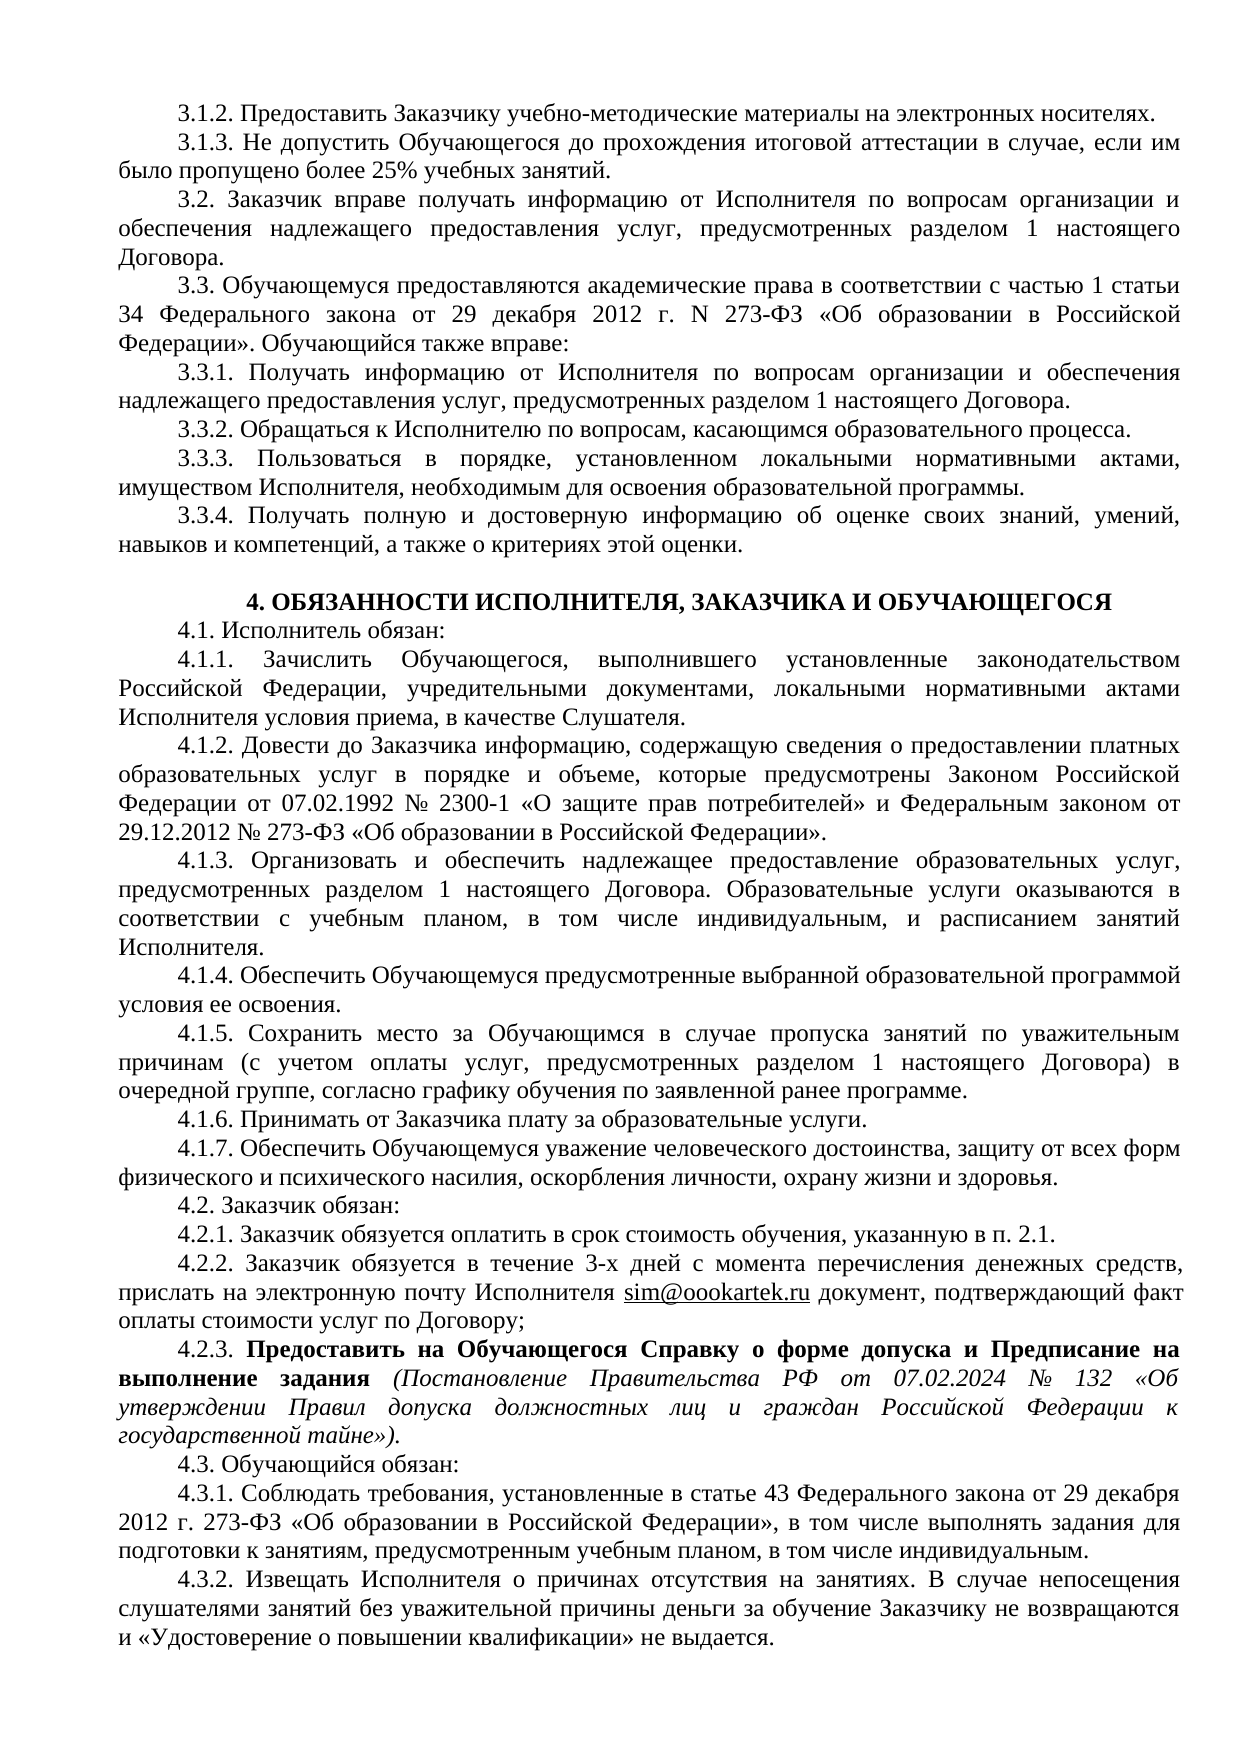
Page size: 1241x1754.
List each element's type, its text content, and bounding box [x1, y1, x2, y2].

text 4.3.1. Соблюдать требования, установленные в статье 43 Федерального закона от 29 декабря . 273-ФЗ «Об образовании в Российской Федерации», в том числе выполнять задания для подготовки к занятиям, предусмотренным учебным планом, в том числе индивидуальным. [118, 1478, 1181, 1564]
text 4.2.1. Заказчик обязуется оплатить в срок стоимость обучения, указанную в п. 2.1. [118, 1219, 1184, 1248]
text 4.1. Исполнитель обязан: [118, 615, 1181, 644]
text 4.2.2. Заказчик обязуется в течение 3-х дней с момента перечисления денежных средств, прислать на электронную почту Исполнителя sim@oookartek.ru документ, подтверждающий факт оплаты стоимости услуг по Договору; [118, 1248, 1184, 1334]
text 4.2. Заказчик обязан: [118, 1190, 1181, 1219]
text 4. Обязанности Исполнителя, Заказчика и Обучающегося [118, 587, 1181, 615]
text 4.1.1. Зачислить Обучающегося, выполнившего установленные законодательством Российской Федерации, учредительными документами, локальными нормативными актами Исполнителя условия приема, в качестве Слушателя. [118, 644, 1181, 730]
text 4.1.4. Обеспечить Обучающемуся предусмотренные выбранной образовательной программой условия ее освоения. [118, 960, 1181, 1018]
text 4.1.7. Обеспечить Обучающемуся уважение человеческого достоинства, защиту от всех форм физического и психического насилия, оскорбления личности, охрану жизни и здоровья. [118, 1133, 1181, 1190]
text 4.1.3. Организовать и обеспечить надлежащее предоставление образовательных услуг, предусмотренных разделом 1 настоящего Договора. Образовательные услуги оказываются в соответствии с учебным планом, в том числе индивидуальным, и расписанием занятий Исполнителя. [118, 845, 1181, 960]
text 4.1.5. Сохранить место за Обучающимся в случае пропуска занятий по уважительным причинам (с учетом оплаты услуг, предусмотренных разделом 1 настоящего Договора) в очередной группе, согласно графику обучения по заявленной ранее программе. [118, 1018, 1181, 1104]
text 4.1.2. Довести до Заказчика информацию, содержащую сведения о предоставлении платных образовательных услуг в порядке и объеме, которые предусмотрены Законом Российской Федерации от 07.02.1992 № 2300-1 «О защите прав потребителей» и Федеральным законом от 29.12.2012 № 273-ФЗ «Об образовании в Российской Федерации». [118, 730, 1181, 845]
text 4.2.3. Предоставить на Обучающегося Справку о форме допуска и Предписание на выполнение задания (Постановление Правительства РФ от 07.02.2024 № 132 «Об утверждении Правил допуска должностных лиц и граждан Российской Федерации к государственной тайне»). [118, 1334, 1181, 1449]
text 3.1.3. Не допустить Обучающегося до прохождения итоговой аттестации в случае, если им было пропущено более 25% учебных занятий. [118, 127, 1181, 184]
text 3.3.4. Получать полную и достоверную информацию об оценке своих знаний, умений, навыков и компетенций, а также о критериях этой оценки. [118, 500, 1181, 558]
text 3.3. Обучающемуся предоставляются академические права в соответствии с частью 1 статьи 34 Федерального закона от 29 декабря . N 273-ФЗ «Об образовании в Российской Федерации». Обучающийся также вправе: [118, 270, 1181, 357]
text 4.1.6. Принимать от Заказчика плату за образовательные услуги. [118, 1104, 1181, 1133]
text 3.3.2. Обращаться к Исполнителю по вопросам, касающимся образовательного процесса. [118, 414, 1181, 443]
text 3.2. Заказчик вправе получать информацию от Исполнителя по вопросам организации и обеспечения надлежащего предоставления услуг, предусмотренных разделом 1 настоящего Договора. [118, 184, 1181, 270]
text 3.1.2. Предоставить Заказчику учебно-методические материалы на электронных носителях. [118, 98, 1181, 127]
text 3.3.3. Пользоваться в порядке, установленном локальными нормативными актами, имуществом Исполнителя, необходимым для освоения образовательной программы. [118, 443, 1181, 500]
text 3.3.1. Получать информацию от Исполнителя по вопросам организации и обеспечения надлежащего предоставления услуг, предусмотренных разделом 1 настоящего Договора. [118, 357, 1181, 414]
text 4.3.2. Извещать Исполнителя о причинах отсутствия на занятиях. В случае непосещения слушателями занятий без уважительной причины деньги за обучение Заказчику не возвращаются и «Удостоверение о повышении квалификации» не выдается. [118, 1564, 1181, 1650]
text 4.3. Обучающийся обязан: [118, 1449, 1181, 1478]
